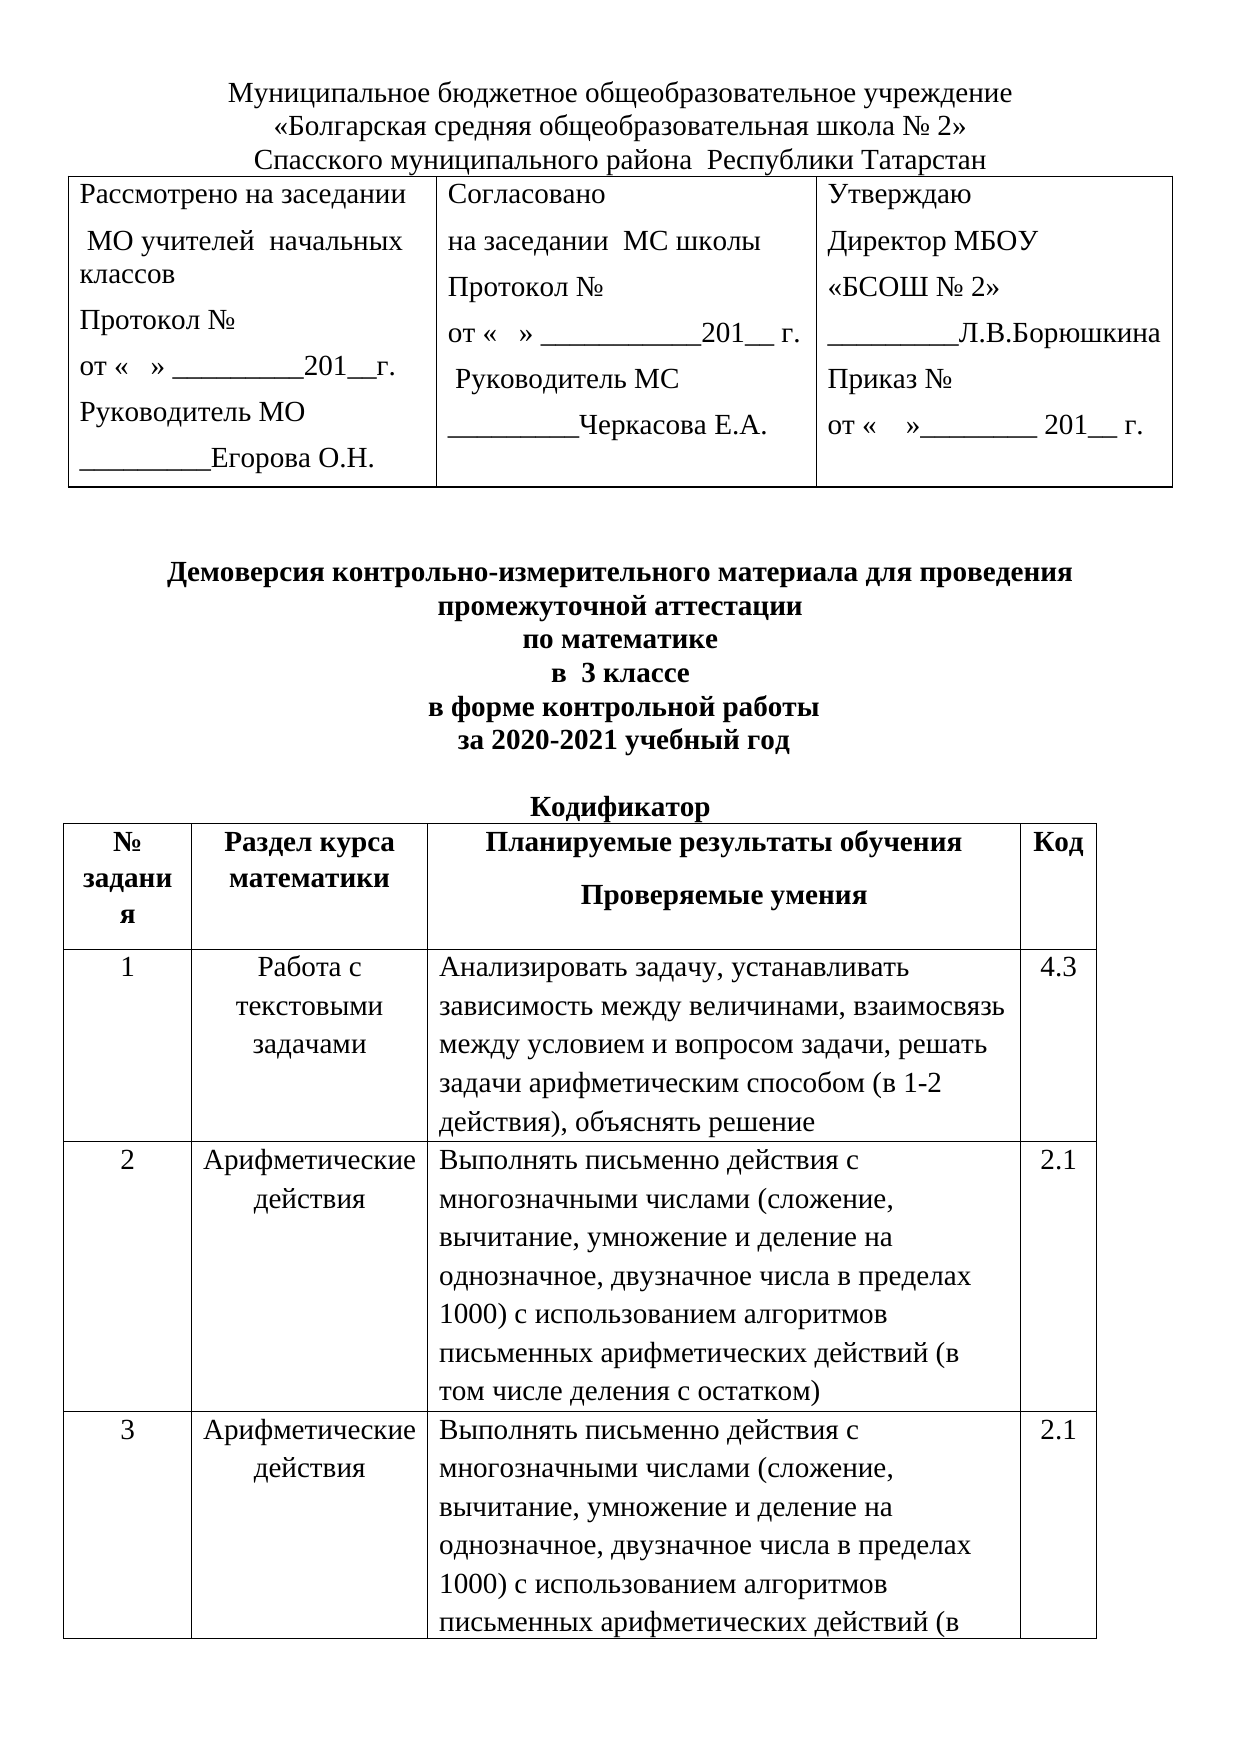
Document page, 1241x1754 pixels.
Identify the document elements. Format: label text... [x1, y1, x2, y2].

text Спасского муниципального района Республики Татарстан [75, 142, 1165, 176]
table_cell Арифметические действия [192, 1142, 427, 1411]
text Кодификатор [75, 789, 1165, 823]
text Муниципальное бюджетное общеобразовательное учреждение [75, 75, 1165, 108]
text Демоверсия контрольно-измерительного материала для проведения промежуточной аттестации [75, 554, 1165, 622]
text в 3 классе [75, 655, 1165, 689]
table_header Планируемые результаты обучения Проверяемые умения [428, 824, 1020, 948]
table_cell 1 [64, 950, 191, 1141]
table_header № задания [64, 824, 191, 948]
text «Болгарская средняя общеобразовательная школа № 2» [75, 108, 1165, 142]
table_header Раздел курса математики [192, 824, 427, 948]
text в форме контрольной работы [75, 689, 1165, 722]
table_header Рассмотрено на заседании МО учителей начальных классов Протокол № от « » _________201__г. Руководитель МО _________Егорова О.Н. [69, 177, 436, 486]
table_header Утверждаю Директор МБОУ «БСОШ № 2» _________Л.В.Борюшкина Приказ № от « »________ 201__ г. [817, 177, 1172, 486]
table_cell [192, 1412, 427, 1638]
text за 2020-2021 учебный год [75, 722, 1165, 756]
table_cell 3 [64, 1412, 191, 1638]
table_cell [428, 1412, 1020, 1638]
table_cell 2.1 [1021, 1142, 1096, 1411]
table_cell Работа с текстовыми задачами [192, 950, 427, 1141]
table_cell 2.1 [1021, 1412, 1096, 1638]
table_cell 4.3 [1021, 950, 1096, 1141]
table_header Согласовано на заседании МС школы Протокол № от « » ___________201__ г. Руководитель МС _________Черкасова Е.А. [437, 177, 816, 486]
text по математике [75, 622, 1165, 655]
table_header Код [1021, 824, 1096, 948]
table_cell Анализировать задачу, устанавливать зависимость между величинами, взаимосвязь между условием и вопросом задачи, решать задачи арифметическим способом (в 1-2 действия), объяснять решение [428, 950, 1020, 1141]
table_cell 2 [64, 1142, 191, 1411]
